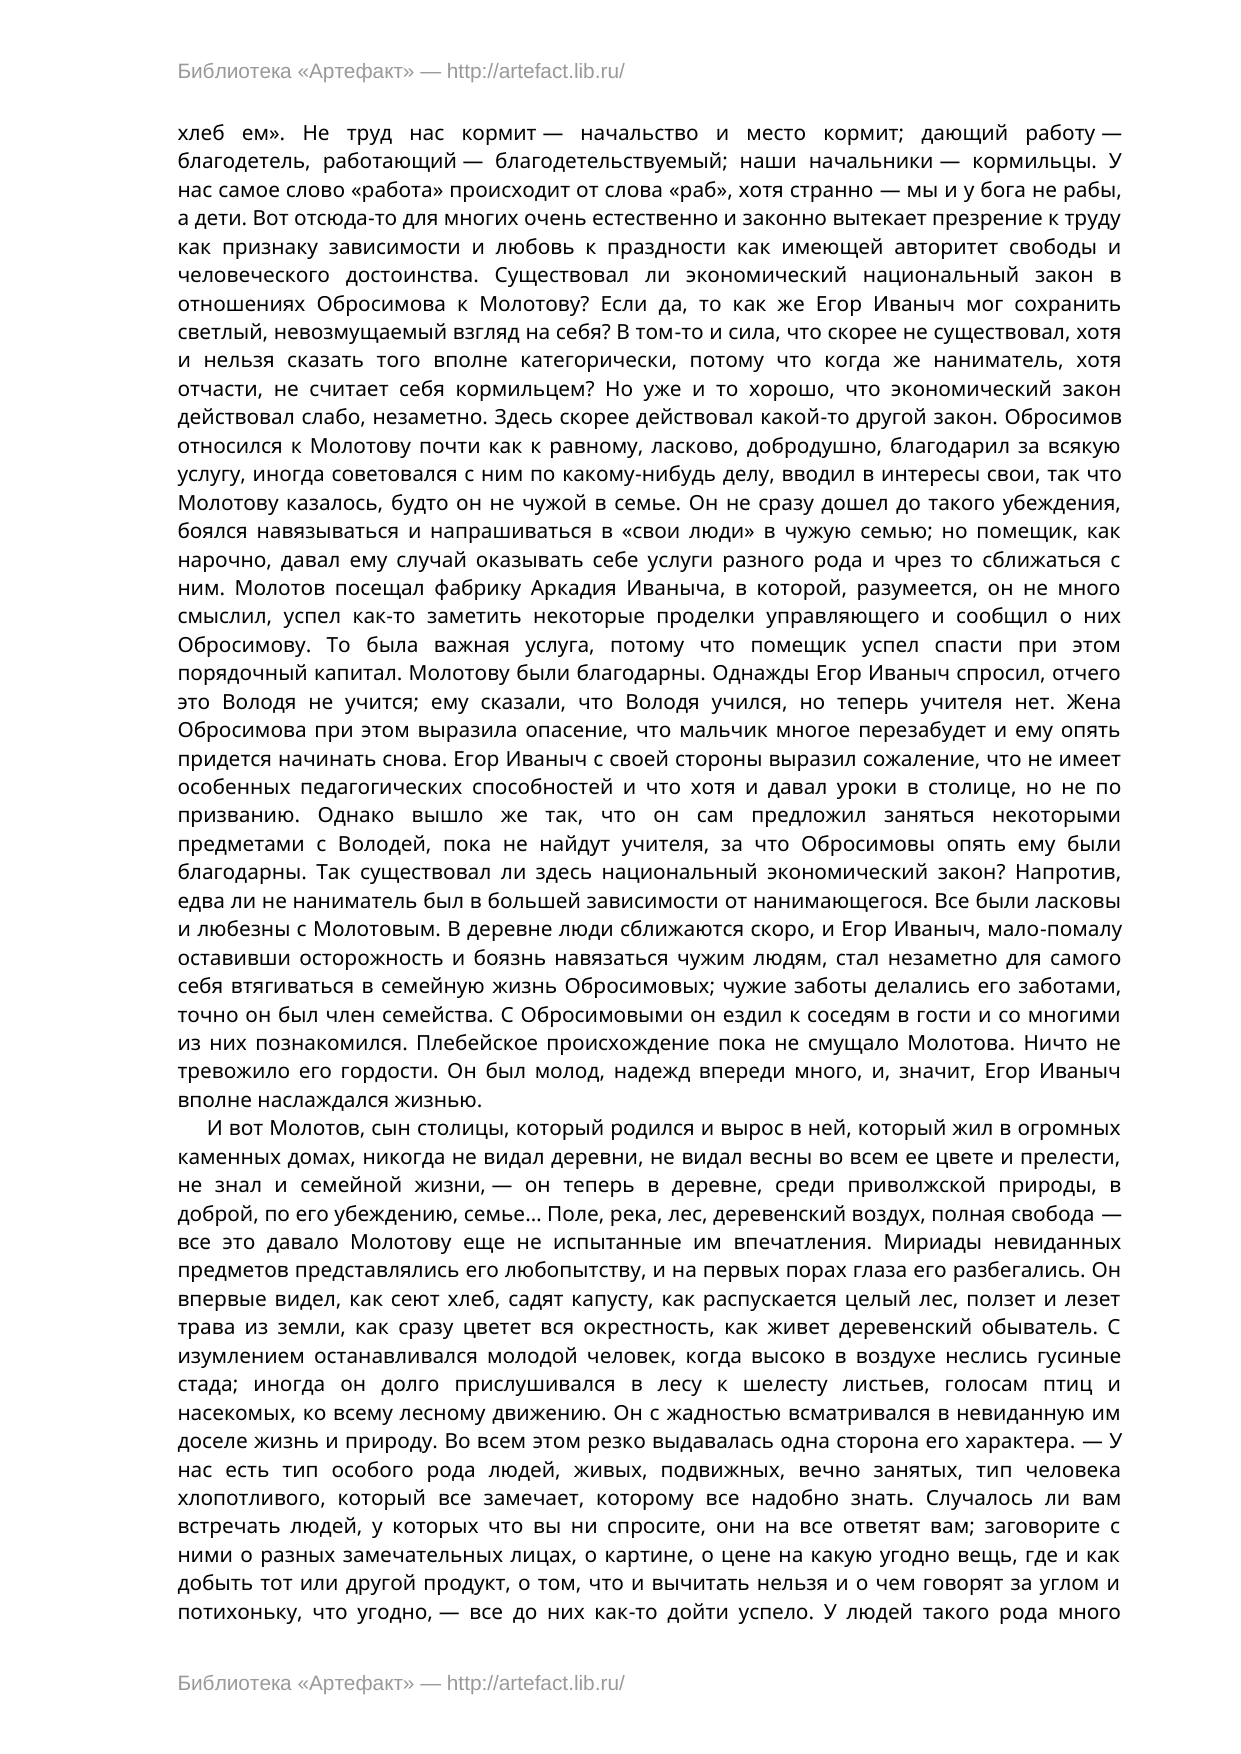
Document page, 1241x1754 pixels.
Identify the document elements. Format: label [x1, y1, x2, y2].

text [177, 118, 1122, 1113]
text [177, 1113, 1122, 1625]
